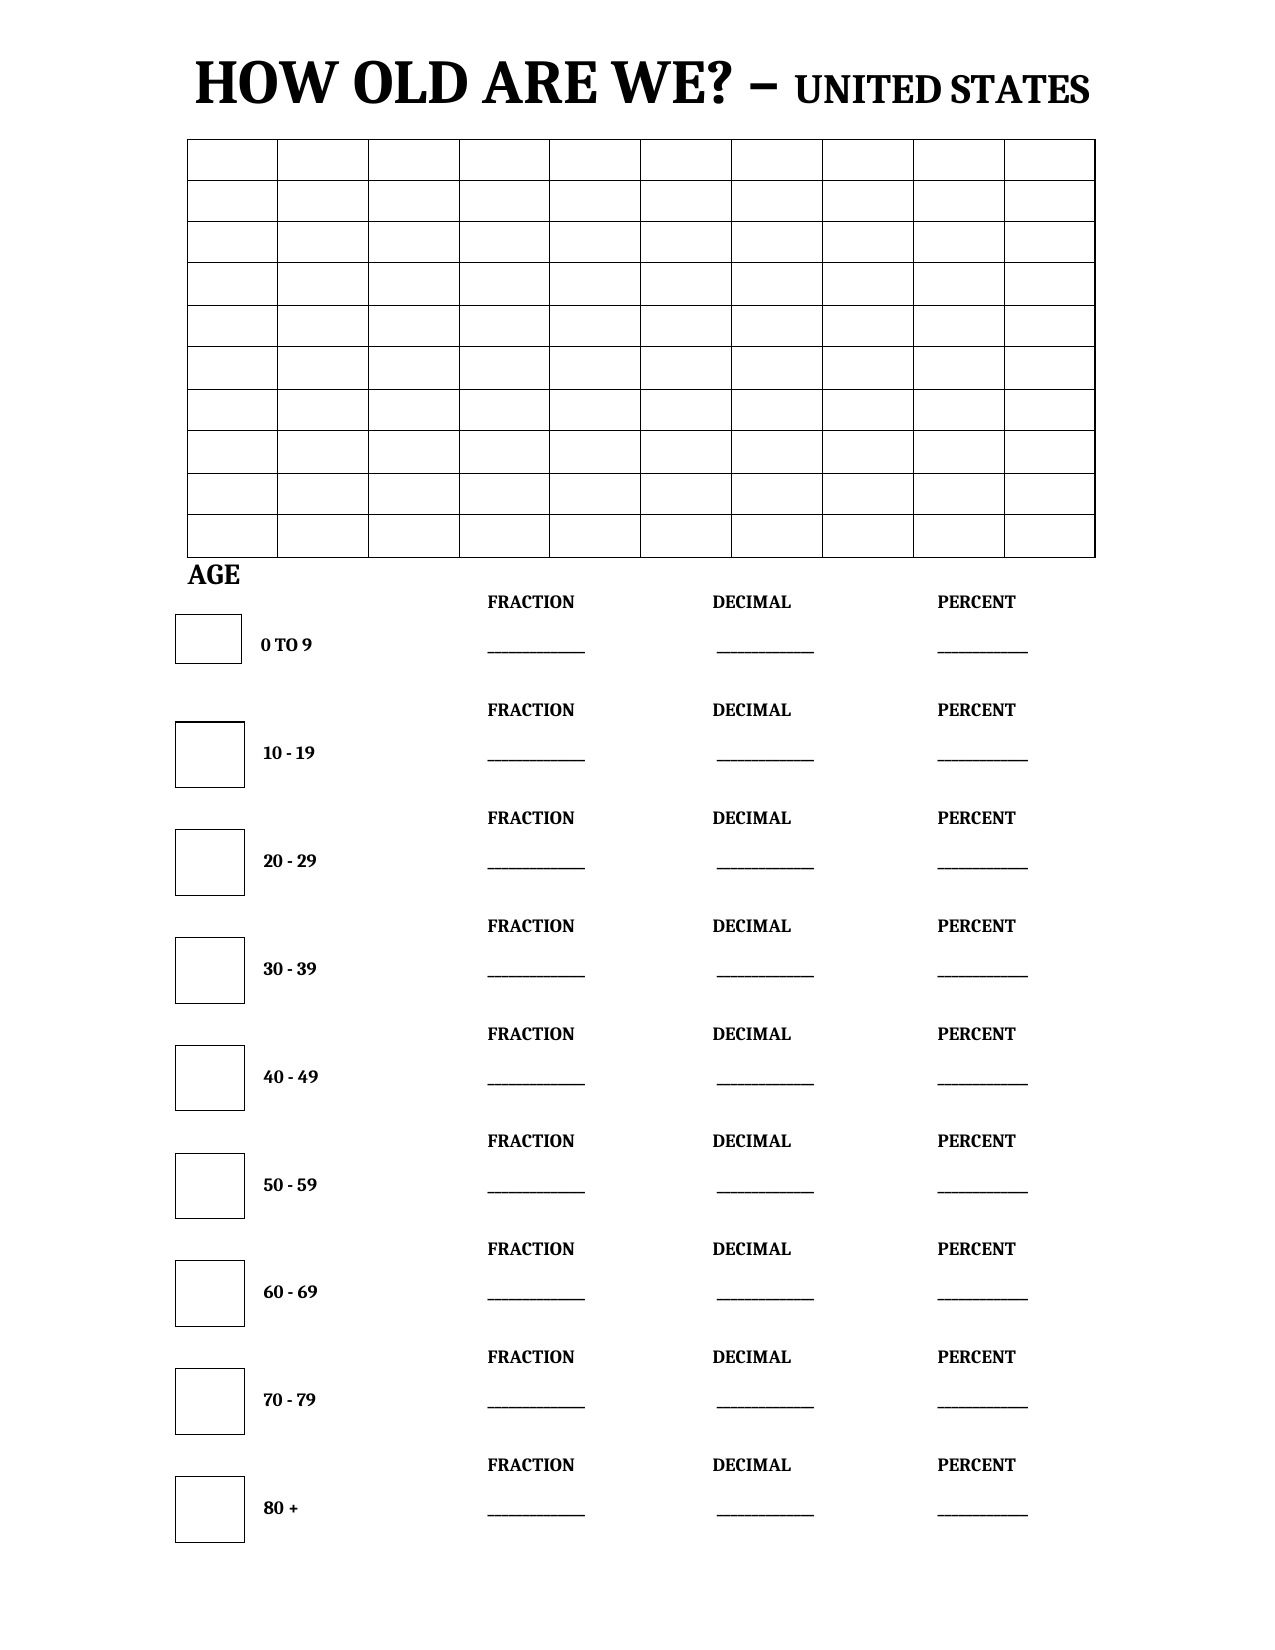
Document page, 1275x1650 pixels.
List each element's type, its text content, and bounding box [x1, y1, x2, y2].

table_cell [732, 306, 822, 346]
table_cell [550, 390, 640, 430]
table_cell [914, 263, 1004, 305]
table_cell [550, 306, 640, 346]
table_cell [823, 390, 913, 430]
table_cell [732, 390, 822, 430]
table_header [550, 140, 640, 180]
table_cell [732, 431, 822, 473]
text FRACTION DECIMAL PERCENT [187, 700, 1125, 721]
table_cell [188, 474, 277, 514]
table_cell [278, 306, 368, 346]
table_cell [641, 431, 731, 473]
text FRACTION DECIMAL PERCENT [187, 592, 1125, 613]
table_header [641, 140, 731, 180]
table_header [188, 140, 277, 180]
text 0 TO 9 ______________ ______________ _____________ [242, 635, 1125, 657]
table_cell [641, 515, 731, 557]
text FRACTION DECIMAL PERCENT [187, 1454, 1125, 1476]
table_cell [914, 347, 1004, 389]
table_cell [1005, 263, 1094, 305]
table_cell [732, 181, 822, 221]
table_cell [369, 263, 459, 305]
text AGE [187, 147, 1125, 592]
table_cell [369, 474, 459, 514]
table_header [176, 1261, 244, 1326]
table_cell [460, 181, 549, 221]
table_cell [823, 431, 913, 473]
table_cell [369, 222, 459, 262]
table_cell [1005, 474, 1094, 514]
table_cell [914, 306, 1004, 346]
table_cell [1005, 390, 1094, 430]
table_cell [732, 222, 822, 262]
table_cell [550, 474, 640, 514]
text 20 - 29 ______________ ______________ _____________ [245, 851, 1125, 872]
table_cell [732, 515, 822, 557]
table_cell [460, 431, 549, 473]
text HOW OLD ARE WE? – UNITED STATES [131, 47, 1125, 119]
table_cell [278, 222, 368, 262]
table_cell [732, 347, 822, 389]
table_header [1005, 140, 1094, 180]
table_cell [823, 263, 913, 305]
table_cell [641, 306, 731, 346]
table_header [176, 938, 244, 1003]
table_cell [460, 474, 549, 514]
table_cell [188, 390, 277, 430]
table_cell [460, 515, 549, 557]
table_cell [278, 181, 368, 221]
text 50 - 59 ______________ ______________ _____________ [245, 1174, 1125, 1196]
table_cell [641, 390, 731, 430]
table_cell [369, 431, 459, 473]
table_cell [641, 181, 731, 221]
table_header [176, 723, 244, 787]
table_cell [188, 431, 277, 473]
table_cell [460, 263, 549, 305]
table_header [176, 1046, 244, 1110]
table_header [176, 1477, 244, 1542]
table_cell [1005, 515, 1094, 557]
table_cell [732, 474, 822, 514]
text FRACTION DECIMAL PERCENT [187, 1023, 1125, 1045]
text 70 - 79 ______________ ______________ _____________ [245, 1390, 1125, 1411]
table_cell [1005, 347, 1094, 389]
table_cell [188, 347, 277, 389]
text 80 + ______________ ______________ _____________ [245, 1497, 1125, 1519]
table_cell [278, 431, 368, 473]
table_cell [460, 347, 549, 389]
table_header [176, 830, 244, 895]
text FRACTION DECIMAL PERCENT [187, 1347, 1125, 1368]
table_cell [914, 515, 1004, 557]
text 60 - 69 ______________ ______________ _____________ [245, 1282, 1125, 1303]
text 30 - 39 ______________ ______________ _____________ [245, 958, 1125, 980]
table_cell [369, 306, 459, 346]
table_cell [641, 222, 731, 262]
table_cell [278, 515, 368, 557]
table_header [914, 140, 1004, 180]
table_cell [1005, 306, 1094, 346]
table_header [460, 140, 549, 180]
table_cell [550, 222, 640, 262]
table_cell [369, 515, 459, 557]
table_header [176, 1369, 244, 1434]
table_cell [732, 263, 822, 305]
table_header [176, 1154, 244, 1218]
table_cell [914, 222, 1004, 262]
table_header [278, 140, 368, 180]
table_cell [550, 181, 640, 221]
table_cell [278, 474, 368, 514]
table_cell [914, 431, 1004, 473]
text FRACTION DECIMAL PERCENT [187, 1131, 1125, 1152]
table_cell [823, 306, 913, 346]
table_header [823, 140, 913, 180]
table_cell [914, 181, 1004, 221]
table_cell [278, 390, 368, 430]
table_cell [914, 474, 1004, 514]
table_cell [369, 390, 459, 430]
table_cell [1005, 222, 1094, 262]
table_cell [550, 431, 640, 473]
table_cell [460, 222, 549, 262]
table_header [732, 140, 822, 180]
text FRACTION DECIMAL PERCENT [187, 915, 1125, 937]
table_cell [823, 474, 913, 514]
table_cell [550, 515, 640, 557]
text 40 - 49 ______________ ______________ _____________ [245, 1066, 1125, 1088]
table_cell [914, 390, 1004, 430]
table_cell [278, 263, 368, 305]
table_cell [550, 347, 640, 389]
table_cell [641, 474, 731, 514]
text 10 - 19 ______________ ______________ _____________ [245, 743, 1125, 764]
table_cell [278, 347, 368, 389]
table_cell [188, 222, 277, 262]
table_cell [188, 263, 277, 305]
table_cell [823, 181, 913, 221]
table_cell [823, 515, 913, 557]
table_cell [550, 263, 640, 305]
table_cell [641, 347, 731, 389]
table_cell [460, 390, 549, 430]
table_cell [823, 347, 913, 389]
table_cell [1005, 181, 1094, 221]
table_cell [188, 181, 277, 221]
table_cell [1005, 431, 1094, 473]
text FRACTION DECIMAL PERCENT [187, 1239, 1125, 1260]
table_cell [823, 222, 913, 262]
table_header [176, 615, 241, 663]
table_cell [641, 263, 731, 305]
table_header [369, 140, 459, 180]
table_cell [369, 181, 459, 221]
table_cell [369, 347, 459, 389]
table_cell [188, 515, 277, 557]
table_cell [188, 306, 277, 346]
text FRACTION DECIMAL PERCENT [187, 807, 1125, 829]
table_cell [460, 306, 549, 346]
